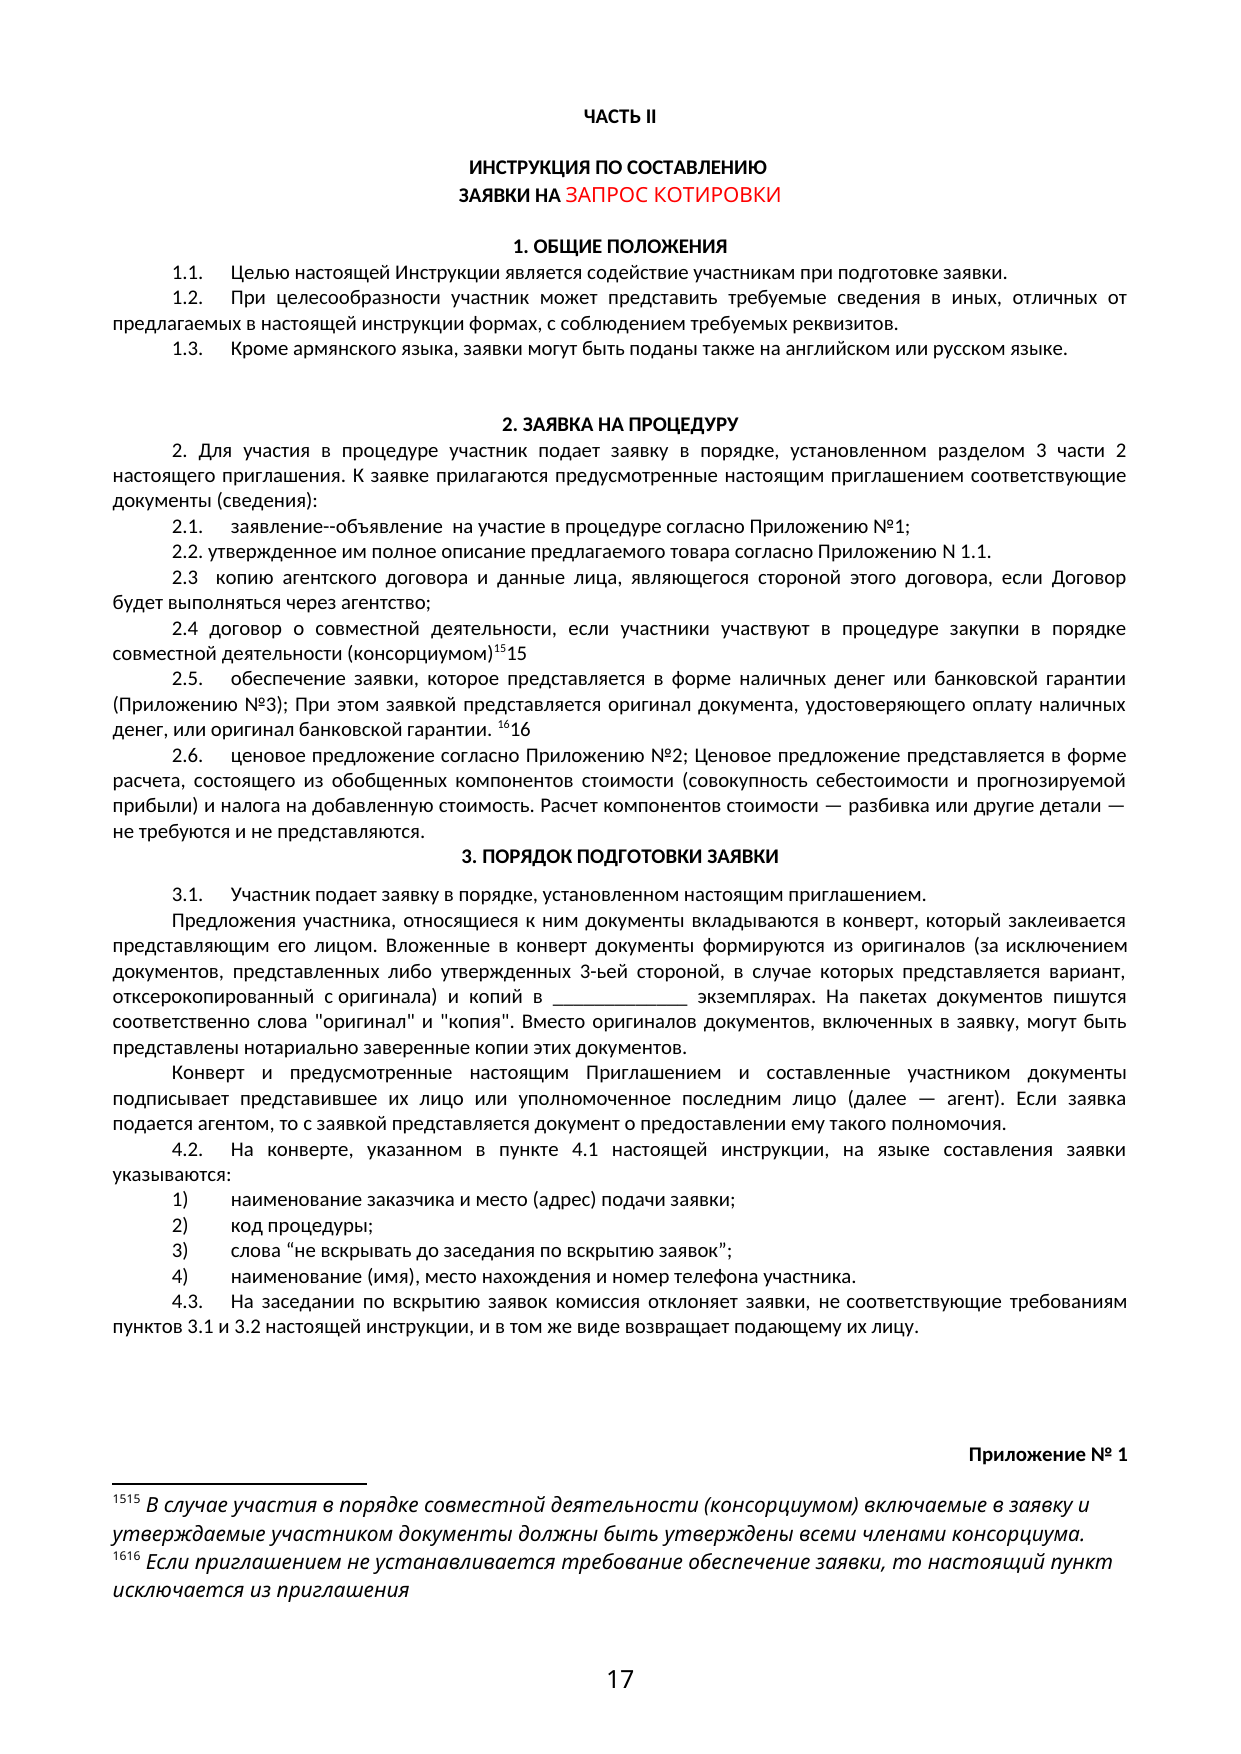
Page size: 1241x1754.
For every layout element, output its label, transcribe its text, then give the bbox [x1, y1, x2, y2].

text 1) наименование заказчика и место (адрес) подачи заявки; [112, 1187, 1128, 1212]
text 3. ПОРЯДОК ПОДГОТОВКИ ЗАЯВКИ [112, 843, 1128, 869]
text 1.2. При целесообразности участник может представить требуемые сведения в иных, отличных от предлагаемых в настоящей инструкции формах, с соблюдением требуемых реквизитов. [112, 284, 1128, 335]
text 2. ЗАЯВКА НА ПРОЦЕДУРУ [112, 411, 1128, 437]
text 2.6. ценовое предложение согласно Приложению №2; Ценовое предложение представляется в форме расчета, состоящего из обобщенных компонентов стоимости (совокупность себестоимости и прогнозируемой прибыли) и налога на добавленную стоимость. Расчет компонентов стоимости — разбивка или другие детали — не требуются и не представляются. [112, 742, 1128, 843]
text 2.2. утвержденнoе им полное описание предлагаемого товара согласно Приложению N 1.1. [112, 538, 1128, 564]
text 2.4 договор о совместной деятельности, если участники участвуют в процедуре закупки в порядке совместной деятельности (консорциумом)15 [112, 615, 1128, 666]
text 4) наименование (имя), место нахождения и номер телефона участника. [112, 1263, 1128, 1288]
text 1. ОБЩИЕ ПОЛОЖЕНИЯ [112, 233, 1128, 259]
text 4.3. На заседании по вскрытию заявок комиссия отклоняет заявки, не соответствующие требованиям пунктов 3.1 и 3.2 настоящей инструкции, и в том же виде возвращает подающему их лицу. [112, 1288, 1128, 1339]
text 4.2. На конверте, указанном в пункте 4.1 настоящей инструкции, на языке составления заявки указываются: [112, 1136, 1128, 1187]
text 2.3 копию агентского договора и данные лица, являющегося стороной этого договора, если Договор будет выполняться через агентство; [112, 564, 1128, 615]
text Приложение № 1 [112, 1441, 1128, 1466]
text ЧАСТЬ II [112, 103, 1128, 129]
text 2.1. заявление--объявлениe на участие в процедуре согласно Приложению №1; [112, 513, 1128, 538]
text 1.1. Целью настоящей Инструкции является содействие участникам при подготовке заявки. [112, 259, 1128, 284]
text ИНСТРУКЦИЯ ПО СОСТАВЛЕНИЮ ЗАЯВКИ НА ЗАПРОС КОТИРОВКИ [112, 154, 1128, 208]
text 2.5. обеспечение заявки, которое представляется в форме наличных денег или банковской гарантии (Приложению №3); При этом заявкой представляется оригинал документа, удостоверяющего оплату наличных денег, или оригинал банковской гарантии. 16 [112, 666, 1128, 742]
text 2) код процедуры; [112, 1212, 1128, 1237]
text 3) слова “не вскрывать до заседания по вскрытию заявок”; [112, 1237, 1128, 1263]
text Предложения участника, относящиеся к ним документы вкладываются в конверт, который заклеивается представляющим его лицом. Вложенные в конверт документы формируются из оригиналов (за исключением документов, представленных либо утвержденных 3-ьей стороной, в случае которых представляется вариант, отксерокопированный с оригинала) и копий в _____________ экземплярах. На пакетах документов пишутся соответственно слова "оригинал" и "копия". Вместо оригиналов документов, включенных в заявку, могут быть представлены нотариально заверенные копии этих документов. [112, 907, 1128, 1059]
text 3.1. Участник подает заявку в порядке, установленном настоящим приглашением. [112, 882, 1128, 907]
text Конверт и предусмотренные настоящим Приглашением и составленные участником документы подписывает представившее их лицо или уполномоченное последним лицо (далее — агент). Если заявка подается агентом, то с заявкой представляется документ о предоставлении ему такого полномочия. [112, 1059, 1128, 1136]
text 1.3. Кроме армянского языка, заявки могут быть поданы также на английском или русском языке. [112, 335, 1128, 361]
text 2. Для участия в процедуре участник подает заявку в порядке, установленном разделом 3 части 2 настоящего приглашения. К заявке прилагаются предусмотренные настоящим приглашением соответствующие документы (сведения): [112, 437, 1128, 513]
